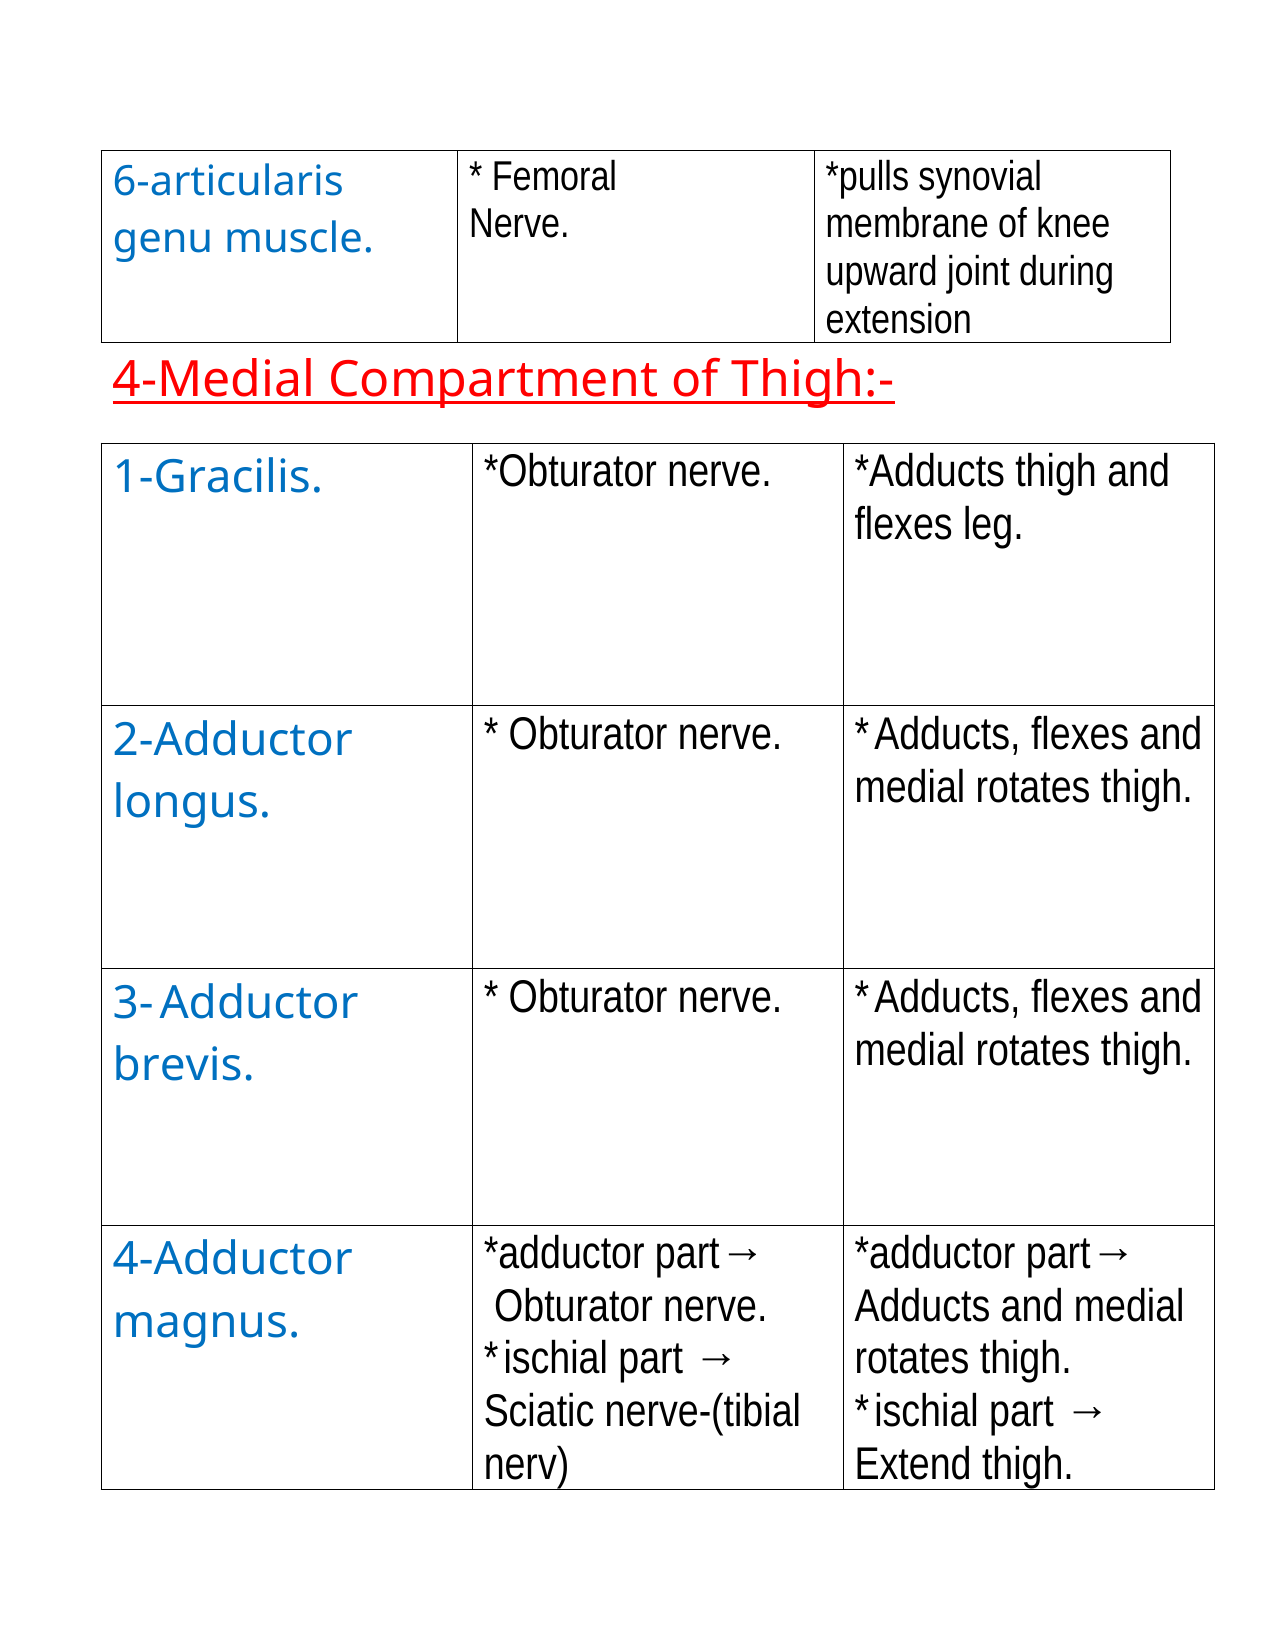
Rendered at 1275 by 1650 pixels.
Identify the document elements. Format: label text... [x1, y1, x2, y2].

table_cell 3- Adductor brevis. [102, 969, 472, 1225]
table_cell * Obturator nerve. [473, 706, 843, 968]
table_header *Obturator nerve. [473, 444, 843, 705]
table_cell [473, 1226, 843, 1489]
table_cell 2-Adductor longus. [102, 706, 472, 968]
table_cell 6-articularis genu muscle. [102, 151, 457, 342]
table_header *Adducts thigh and flexes leg. [844, 444, 1214, 705]
table_cell * Adducts, flexes and medial rotates thigh. [844, 706, 1214, 968]
table_cell *pulls synovial membrane of knee upward joint during extension [815, 151, 1170, 342]
table_header 1-Gracilis. [102, 444, 472, 705]
table_cell * Obturator nerve. [473, 969, 843, 1225]
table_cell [844, 1226, 1214, 1489]
text 4-Medial Compartment of Thigh:- [112, 343, 1125, 411]
table_cell * Femoral Nerve. [458, 151, 814, 342]
table_cell * Adducts, flexes and medial rotates thigh. [844, 969, 1214, 1225]
table_cell 4-Adductor magnus. [102, 1226, 472, 1489]
